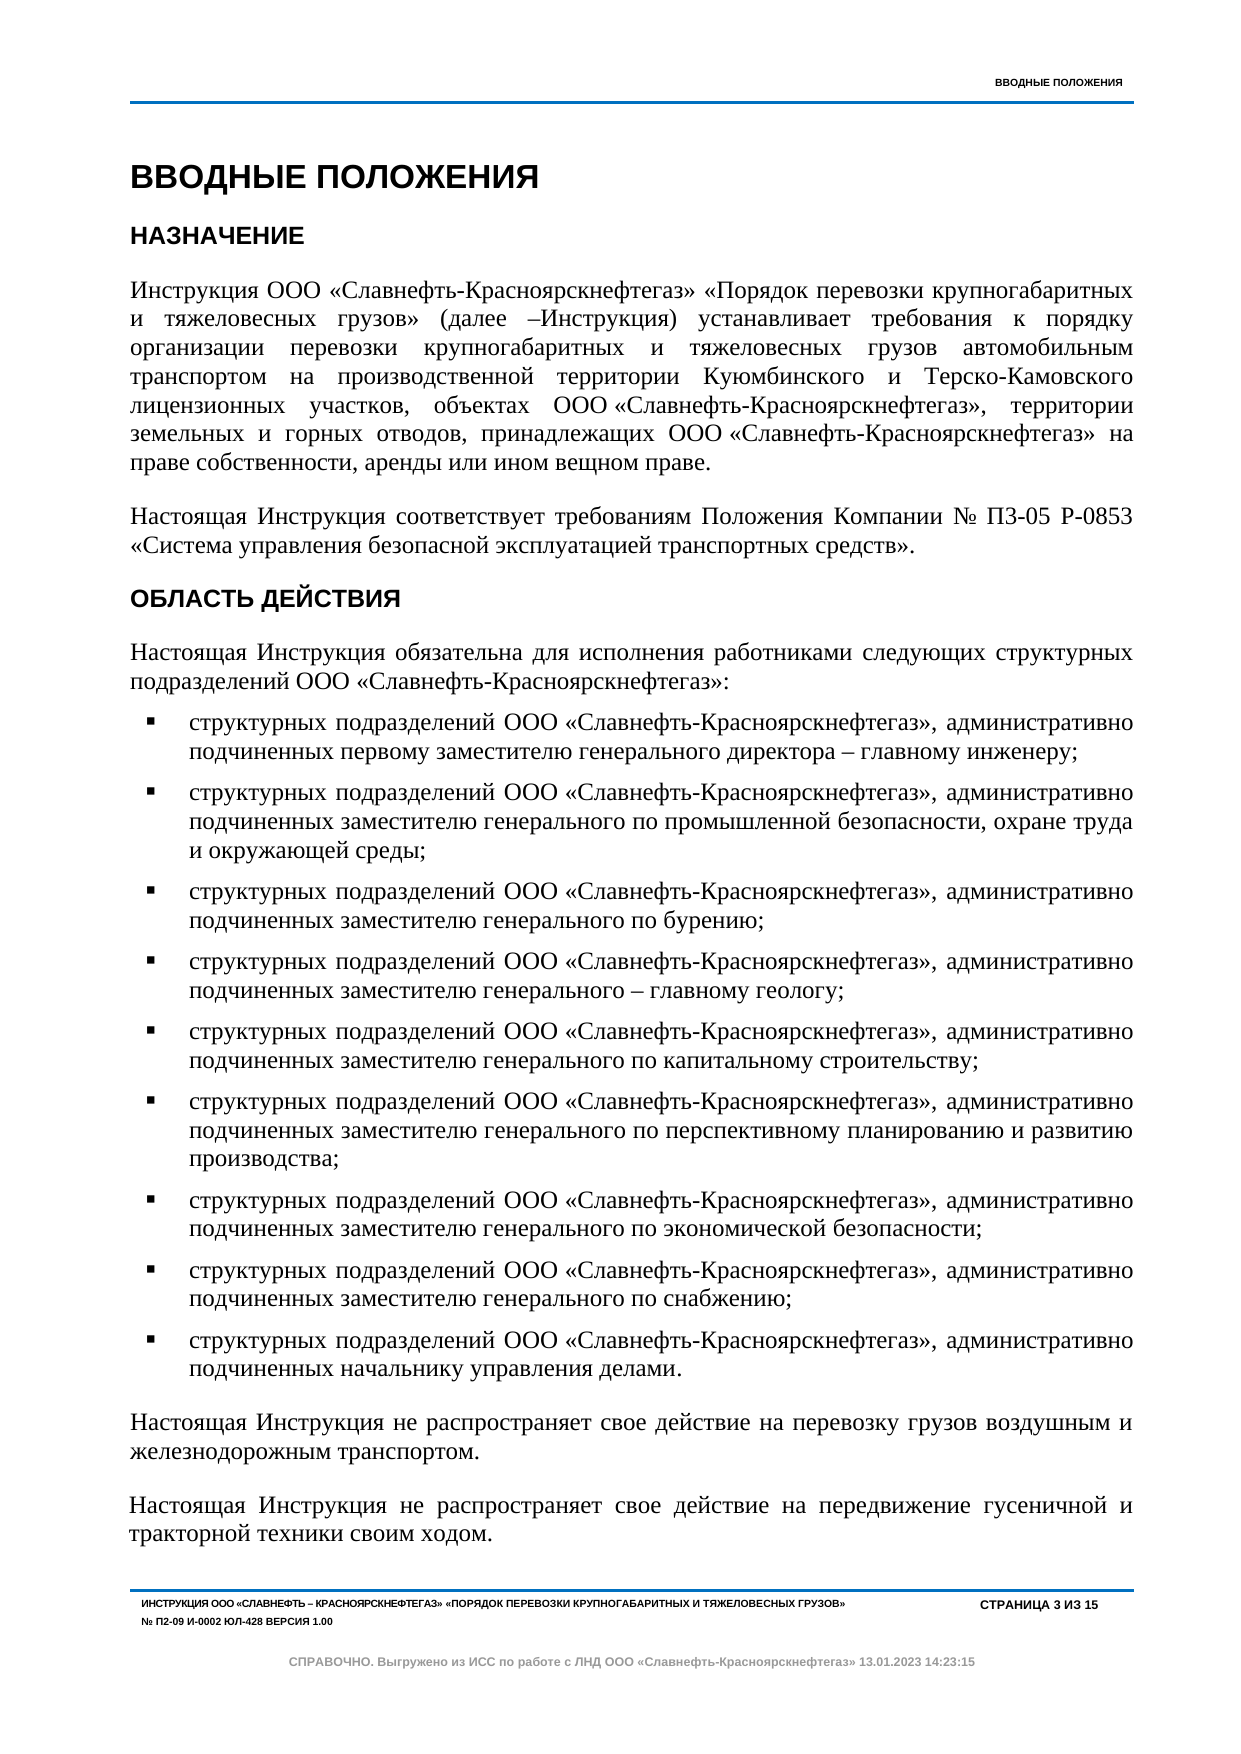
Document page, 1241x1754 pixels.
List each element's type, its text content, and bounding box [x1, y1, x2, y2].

list структурных подразделений ООО «Славнефть-Красноярскнефтегаз», административно подчиненных заместителю генерального по снабжению; [145, 1255, 1134, 1312]
text Настоящая Инструкция обязательна для исполнения работниками следующих структурных подразделений ООО «Славнефть-Красноярскнефтегаз»: [130, 637, 1134, 695]
subtitle ОБЛАСТЬ ДЕЙСТВИЯ [130, 583, 1134, 612]
list структурных подразделений ООО «Славнефть-Красноярскнефтегаз», административно подчиненных первому заместителю генерального директора – главному инженеру; [145, 707, 1134, 765]
list структурных подразделений ООО «Славнефть-Красноярскнефтегаз», административно подчиненных заместителю генерального по экономической безопасности; [145, 1185, 1134, 1242]
text Настоящая Инструкция не распространяет свое действие на перевозку грузов воздушным и железнодорожным транспортом. [130, 1407, 1134, 1465]
text Настоящая Инструкция не распространяет свое действие на передвижение гусеничной и тракторной техники своим ходом. [129, 1490, 1134, 1547]
text Инструкция ООО «Славнефть-Красноярскнефтегаз» «Порядок перевозки крупногабаритных и тяжеловесных грузов» (далее –Инструкция) устанавливает требования к порядку организации перевозки крупногабаритных и тяжеловесных грузов автомобильным транспортом на производственной территории Куюмбинского и Терско-Камовского лицензионных участков, объектах ООО «Славнефть-Красноярскнефтегаз», территории земельных и горных отводов, принадлежащих ООО «Славнефть-Красноярскнефтегаз» на праве собственности, аренды или ином вещном праве. [130, 275, 1134, 476]
list структурных подразделений ООО «Славнефть-Красноярскнефтегаз», административно подчиненных заместителю генерального – главному геологу; [145, 946, 1134, 1003]
subtitle НАЗНАЧЕНИЕ [130, 221, 1134, 250]
list структурных подразделений ООО «Славнефть-Красноярскнефтегаз», административно подчиненных заместителю генерального по промышленной безопасности, охране труда и окружающей среды; [145, 777, 1134, 863]
list структурных подразделений ООО «Славнефть-Красноярскнефтегаз», административно подчиненных заместителю генерального по капитальному строительству; [145, 1016, 1134, 1073]
subtitle ВВОДНЫЕ ПОЛОЖЕНИЯ [130, 158, 1134, 196]
list структурных подразделений ООО «Славнефть-Красноярскнефтегаз», административно подчиненных заместителю генерального по перспективному планированию и развитию производства; [145, 1086, 1134, 1172]
text Настоящая Инструкция соответствует требованиям Положения Компании № П3-05 Р-0853 «Система управления безопасной эксплуатацией транспортных средств». [130, 501, 1134, 558]
list структурных подразделений ООО «Славнефть-Красноярскнефтегаз», административно подчиненных заместителю генерального по бурению; [145, 876, 1134, 933]
list структурных подразделений ООО «Славнефть-Красноярскнефтегаз», административно подчиненных начальнику управления делами. [145, 1325, 1134, 1382]
